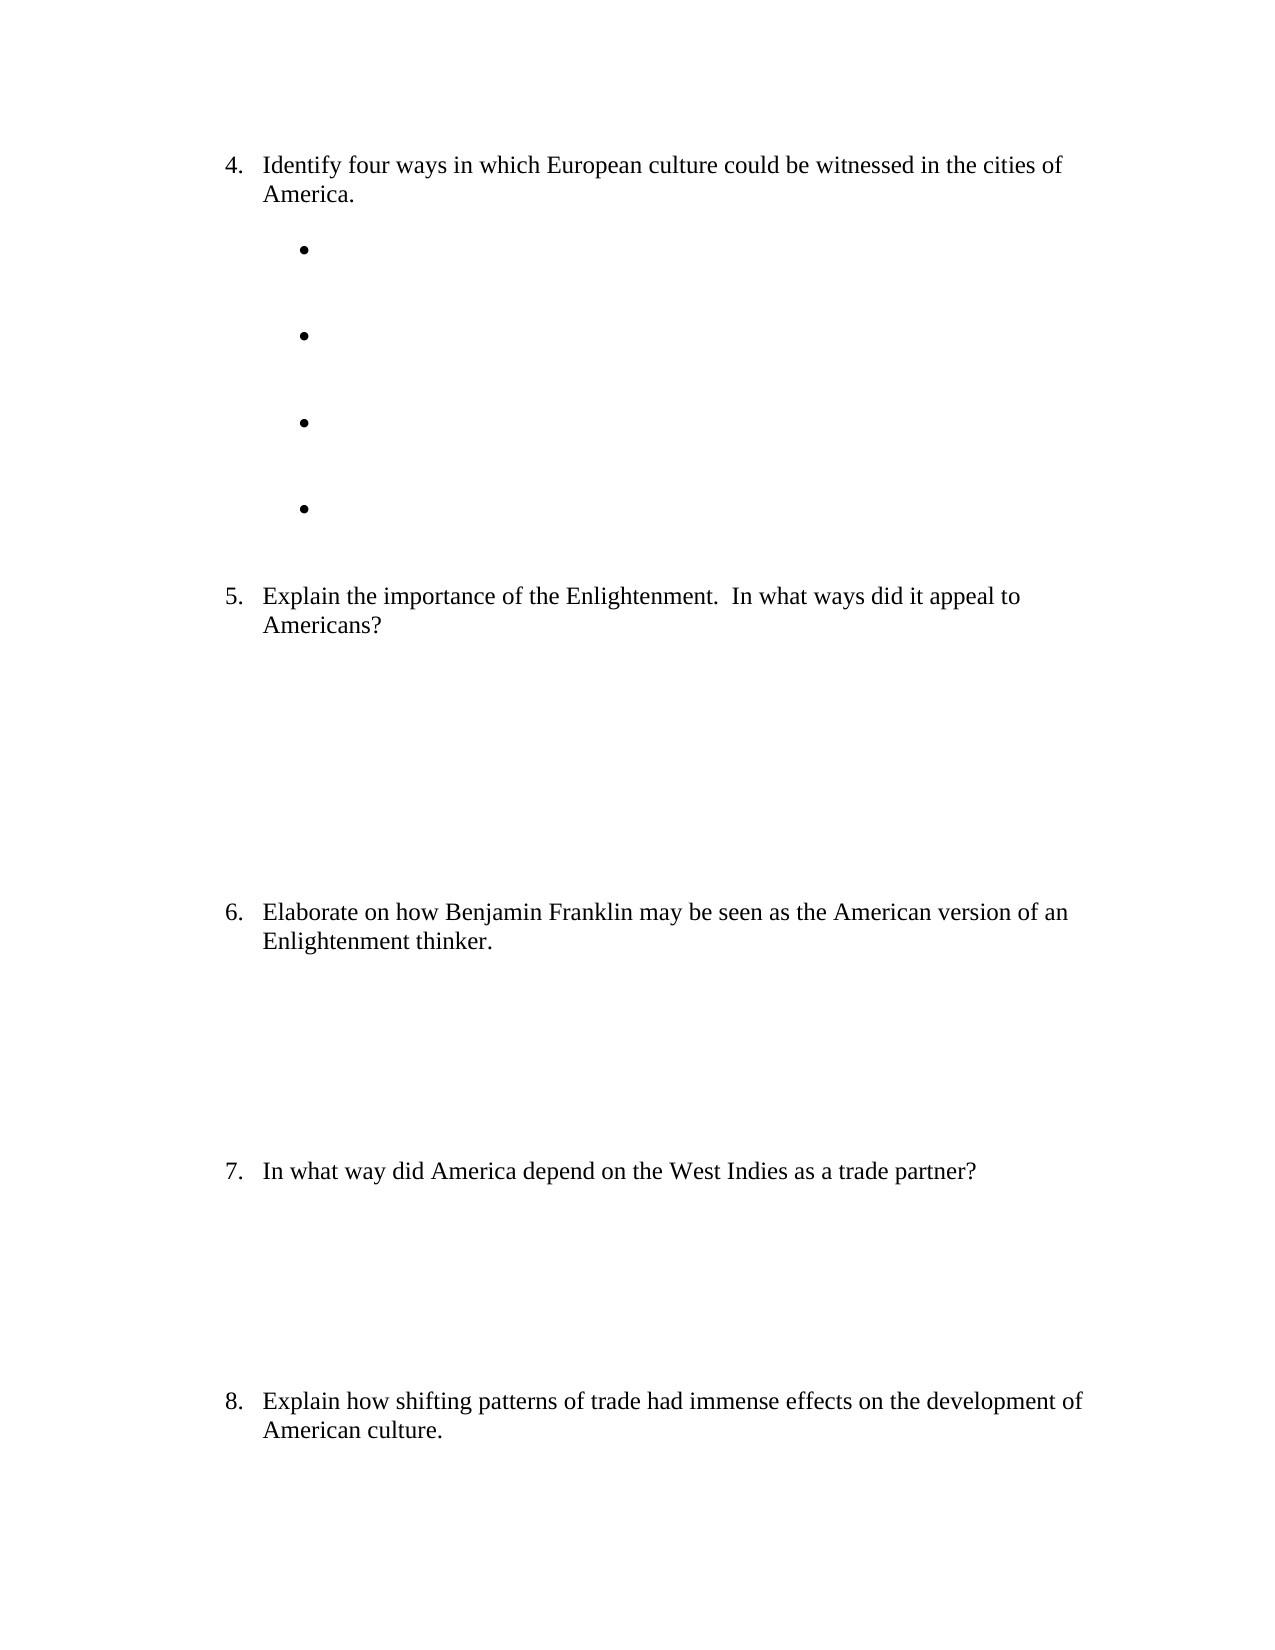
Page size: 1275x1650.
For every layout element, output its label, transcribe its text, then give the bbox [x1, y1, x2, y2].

list Explain the importance of the Enlightenment. In what ways did it appeal to Americans? [225, 581, 1087, 639]
list Identify four ways in which European culture could be witnessed in the cities of America. [225, 150, 1087, 207]
list Elaborate on how Benjamin Franklin may be seen as the American version of an Enlightenment thinker. [225, 897, 1087, 955]
list In what way did America depend on the West Indies as a trade partner? [225, 1156, 1087, 1185]
list Explain how shifting patterns of trade had immense effects on the development of American culture. [225, 1386, 1087, 1444]
